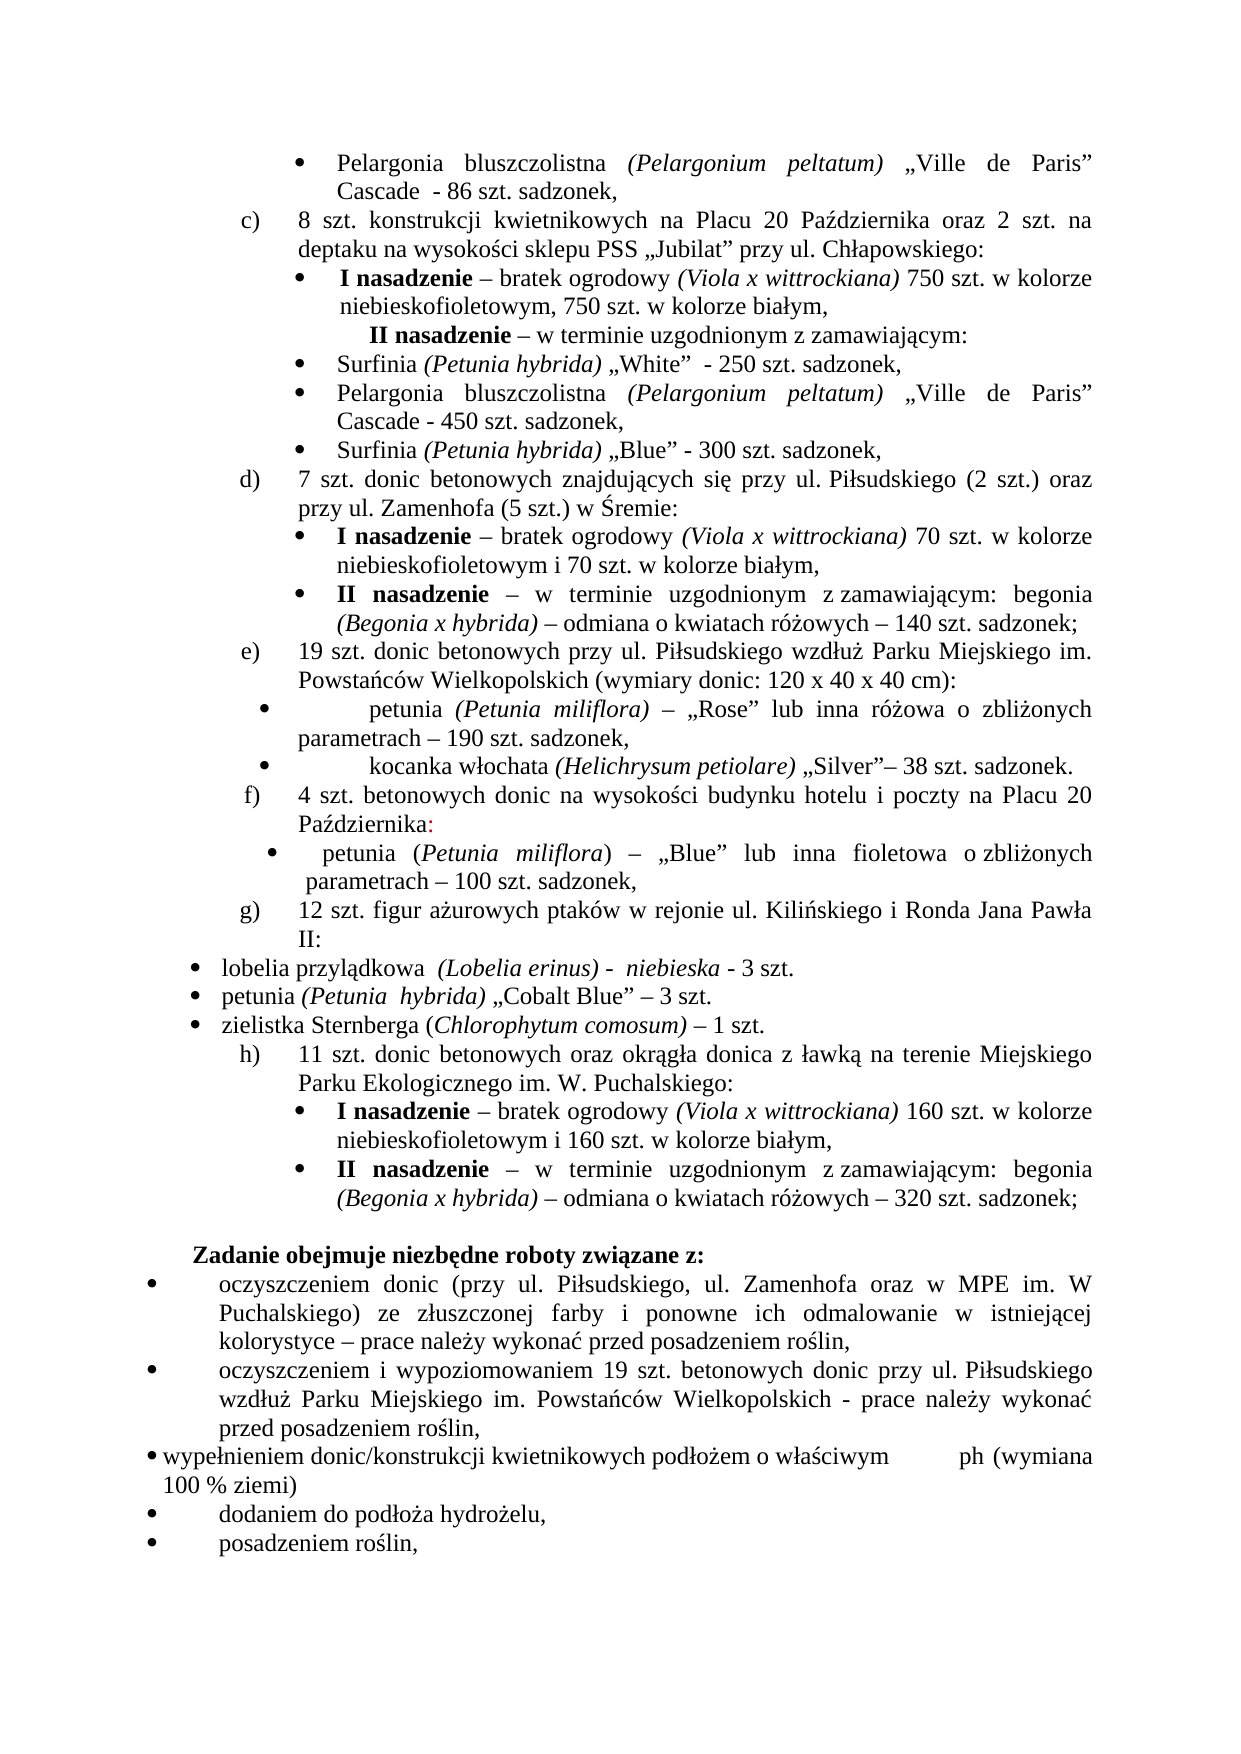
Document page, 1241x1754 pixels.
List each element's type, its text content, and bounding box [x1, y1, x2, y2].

list posadzeniem roślin, [148, 1528, 1093, 1556]
list zielistka Sternberga (Chlorophytum comosum) – 1 szt. [148, 1010, 1093, 1039]
list lobelia przylądkowa (Lobelia erinus) - niebieska - 3 szt. [148, 953, 1093, 981]
list wypełnieniem donic/konstrukcji kwietnikowych podłożem o właściwym ph (wymiana 100 % ziemi) [148, 1441, 1093, 1499]
list 7 szt. donic betonowych znajdujących się przy ul. Piłsudskiego (2 szt.) oraz przy ul. Zamenhofa (5 szt.) w Śremie: [260, 464, 1093, 521]
list oczyszczeniem donic (przy ul. Piłsudskiego, ul. Zamenhofa oraz w MPE im. W Puchalskiego) ze złuszczonej farby i ponowne ich odmalowanie w istniejącej kolorystyce – prace należy wykonać przed posadzeniem roślin, [148, 1269, 1093, 1355]
list kocanka włochata (Helichrysum petiolare) „Silver”– 38 szt. sadzonek. [260, 751, 1093, 780]
list 11 szt. donic betonowych oraz okrągła donica z ławką na terenie Miejskiego Parku Ekologicznego im. W. Puchalskiego: [260, 1039, 1093, 1096]
list Surfinia (Petunia hybrida) „Blue” - 300 szt. sadzonek, [295, 435, 1093, 464]
text Zadanie obejmuje niezbędne roboty związane z: [192, 1240, 1093, 1269]
list petunia (Petunia miliflora) – „Rose” lub inna różowa o zbliżonych parametrach – 190 szt. sadzonek, [260, 694, 1093, 751]
list 4 szt. betonowych donic na wysokości budynku hotelu i poczty na Placu 20 Października: [260, 780, 1093, 838]
list petunia (Petunia miliflora) – „Blue” lub inna fioletowa o zbliżonych parametrach – 100 szt. sadzonek, [268, 838, 1093, 895]
list oczyszczeniem i wypoziomowaniem 19 szt. betonowych donic przy ul. Piłsudskiego wzdłuż Parku Miejskiego im. Powstańców Wielkopolskich - prace należy wykonać przed posadzeniem roślin, [148, 1355, 1093, 1441]
list 12 szt. figur ażurowych ptaków w rejonie ul. Kilińskiego i Ronda Jana Pawła II: [260, 895, 1093, 953]
list I nasadzenie – bratek ogrodowy (Viola x wittrockiana) 750 szt. w kolorze niebieskofioletowym, 750 szt. w kolorze białym, [295, 263, 1093, 320]
list dodaniem do podłoża hydrożelu, [148, 1499, 1093, 1528]
list II nasadzenie – w terminie uzgodnionym z zamawiającym: begonia (Begonia x hybrida) – odmiana o kwiatach różowych – 320 szt. sadzonek; [295, 1154, 1093, 1211]
list I nasadzenie – bratek ogrodowy (Viola x wittrockiana) 70 szt. w kolorze niebieskofioletowym i 70 szt. w kolorze białym, [295, 521, 1093, 579]
list Surfinia (Petunia hybrida) „White” - 250 szt. sadzonek, [295, 349, 1093, 378]
list petunia (Petunia hybrida) „Cobalt Blue” – 3 szt. [148, 981, 1093, 1010]
list Pelargonia bluszczolistna (Pelargonium peltatum) „Ville de Paris” Cascade - 86 szt. sadzonek, [295, 148, 1093, 205]
text II nasadzenie – w terminie uzgodnionym z zamawiającym: [192, 320, 1093, 349]
list II nasadzenie – w terminie uzgodnionym z zamawiającym: begonia (Begonia x hybrida) – odmiana o kwiatach różowych – 140 szt. sadzonek; [295, 579, 1093, 636]
list 8 szt. konstrukcji kwietnikowych na Placu 20 Października oraz 2 szt. na deptaku na wysokości sklepu PSS „Jubilat” przy ul. Chłapowskiego: [260, 205, 1093, 263]
list I nasadzenie – bratek ogrodowy (Viola x wittrockiana) 160 szt. w kolorze niebieskofioletowym i 160 szt. w kolorze białym, [295, 1096, 1093, 1154]
list 19 szt. donic betonowych przy ul. Piłsudskiego wzdłuż Parku Miejskiego im. Powstańców Wielkopolskich (wymiary donic: 120 x 40 x 40 cm): [260, 636, 1093, 694]
list Pelargonia bluszczolistna (Pelargonium peltatum) „Ville de Paris” Cascade - 450 szt. sadzonek, [295, 378, 1093, 435]
